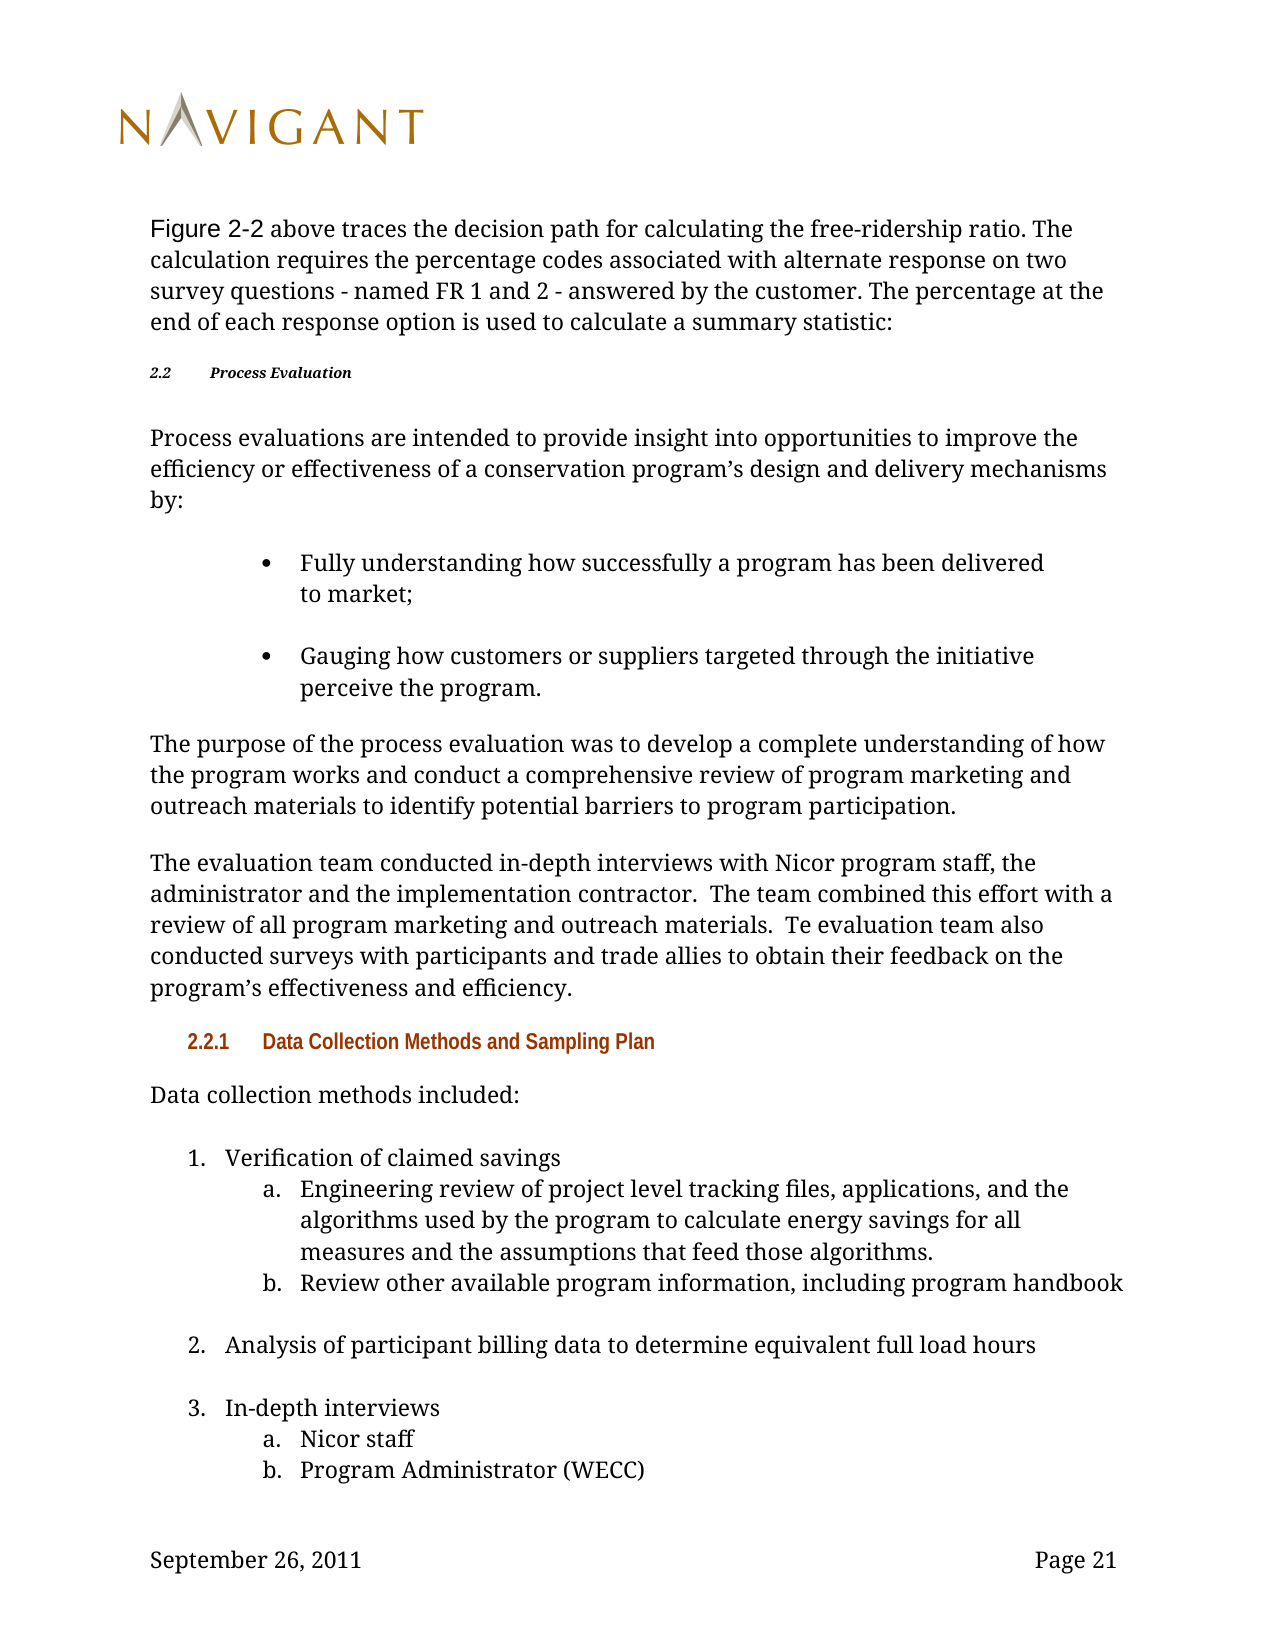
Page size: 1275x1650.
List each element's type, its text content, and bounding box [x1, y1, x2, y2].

text The purpose of the process evaluation was to develop a complete understanding of how the program works and conduct a comprehensive review of program marketing and outreach materials to identify potential barriers to program participation. [150, 728, 1125, 822]
subtitle Process Evaluation [150, 362, 1125, 397]
text Process evaluations are intended to provide insight into opportunities to improve the efficiency or effectiveness of a conservation program’s design and delivery mechanisms by: [150, 422, 1125, 515]
list Review other available program information, including program handbook [262, 1267, 1125, 1329]
picture [120, 92, 424, 146]
text The evaluation team conducted in-depth interviews with Nicor program staff, the administrator and the implementation contractor. The team combined this effort with a review of all program marketing and outreach materials. Te evaluation team also conducted surveys with participants and trade allies to obtain their feedback on the program’s effectiveness and efficiency. [150, 847, 1125, 1003]
list Analysis of participant billing data to determine equivalent full load hours [187, 1329, 1125, 1360]
subtitle Data Collection Methods and Sampling Plan [187, 1028, 1125, 1054]
list Program Administrator (WECC) [262, 1454, 1125, 1485]
list Verification of claimed savings [187, 1142, 1125, 1173]
list Engineering review of project level tracking files, applications, and the algorithms used by the program to calculate energy savings for all measures and the assumptions that feed those algorithms. [262, 1173, 1125, 1267]
list Fully understanding how successfully a program has been delivered to market; [262, 547, 1050, 609]
list In-depth interviews [187, 1392, 1125, 1423]
list Gauging how customers or suppliers targeted through the initiative perceive the program. [262, 640, 1050, 703]
list Nicor staff [262, 1423, 1125, 1454]
text Data collection methods included: [150, 1079, 1125, 1110]
